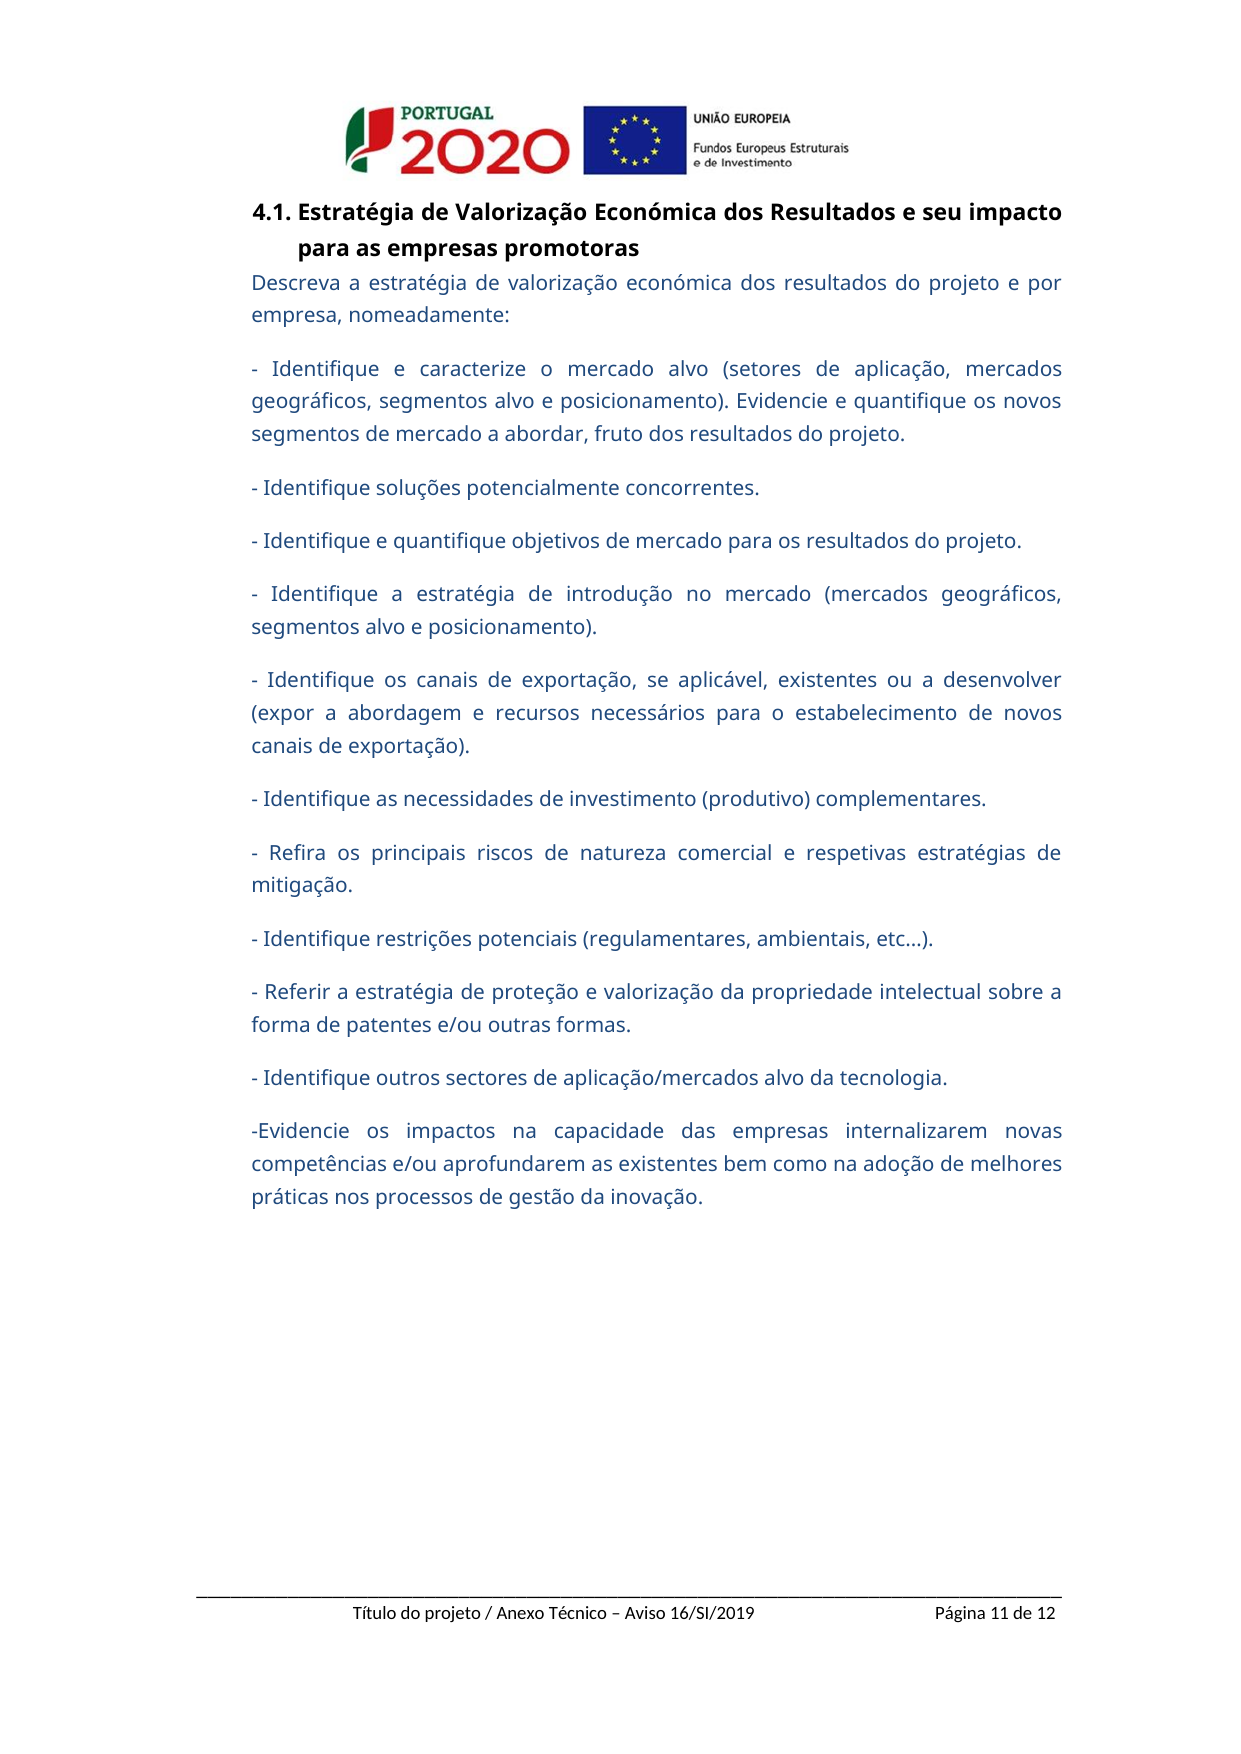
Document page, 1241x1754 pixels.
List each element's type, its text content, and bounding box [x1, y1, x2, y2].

text - Identifique as necessidades de investimento (produtivo) complementares. [251, 784, 1063, 813]
text - Identifique a estratégia de introdução no mercado (mercados geográficos, segmentos alvo e posicionamento). [251, 579, 1063, 641]
picture [338, 73, 903, 196]
text - Referir a estratégia de proteção e valorização da propriedade intelectual sobre a forma de patentes e/ou outras formas. [251, 977, 1063, 1038]
text - Identifique outros sectores de aplicação/mercados alvo da tecnologia. [251, 1063, 1063, 1092]
text - Identifique os canais de exportação, se aplicável, existentes ou a desenvolver (expor a abordagem e recursos necessários para o estabelecimento de novos canais de exportação). [251, 666, 1063, 759]
text - Identifique e quantifique objetivos de mercado para os resultados do projeto. [251, 526, 1063, 554]
text - Identifique soluções potencialmente concorrentes. [251, 473, 1063, 501]
text - Identifique restrições potenciais (regulamentares, ambientais, etc…). [251, 924, 1063, 952]
subtitle Estratégia de Valorização Económica dos Resultados e seu impacto para as empresas promotoras [252, 196, 1063, 263]
text -Evidencie os impactos na capacidade das empresas internalizarem novas competências e/ou aprofundarem as existentes bem como na adoção de melhores práticas nos processos de gestão da inovação. [251, 1117, 1063, 1210]
text Descreva a estratégia de valorização económica dos resultados do projeto e por empresa, nomeadamente: [251, 268, 1063, 329]
text - Identifique e caracterize o mercado alvo (setores de aplicação, mercados geográficos, segmentos alvo e posicionamento). Evidencie e quantifique os novos segmentos de mercado a abordar, fruto dos resultados do projeto. [251, 354, 1063, 448]
text - Refira os principais riscos de natureza comercial e respetivas estratégias de mitigação. [251, 838, 1063, 899]
